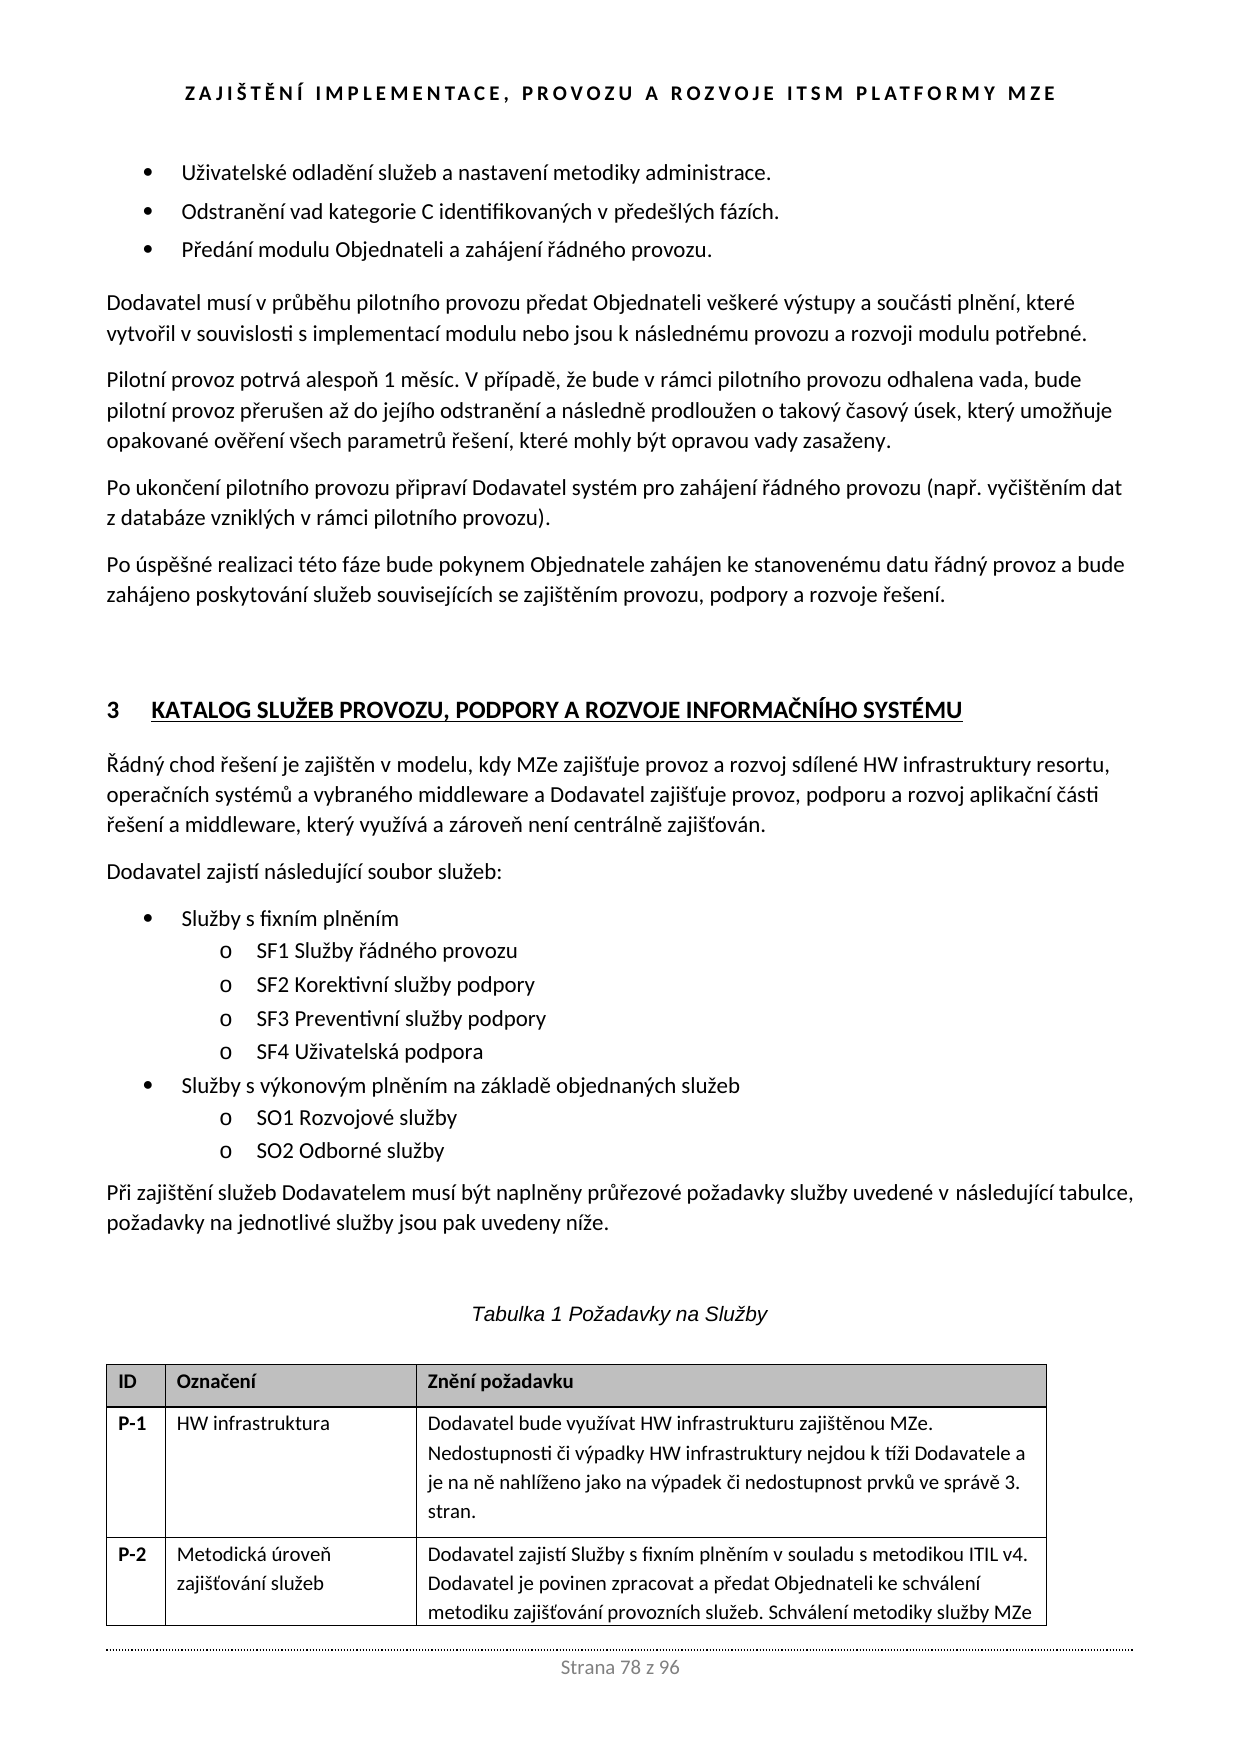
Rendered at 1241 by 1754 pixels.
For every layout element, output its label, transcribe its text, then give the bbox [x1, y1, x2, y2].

text Pilotní provoz potrvá alespoň 1 měsíc. V případě, že bude v rámci pilotního provozu odhalena vada, bude pilotní provoz přerušen až do jejího odstranění a následně prodloužen o takový časový úsek, který umožňuje opakované ověření všech parametrů řešení, které mohly být opravou vady zasaženy. [106, 366, 1134, 454]
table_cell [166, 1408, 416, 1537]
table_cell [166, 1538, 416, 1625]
list SF4 Uživatelská podpora [219, 1037, 1134, 1066]
list Služby s výkonovým plněním na základě objednaných služeb [144, 1071, 1134, 1099]
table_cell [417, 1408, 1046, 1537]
list Služby s fixním plněním [144, 904, 1134, 932]
list SO1 Rozvojové služby [219, 1103, 1134, 1132]
text Řádný chod řešení je zajištěn v modelu, kdy MZe zajišťuje provoz a rozvoj sdílené HW infrastruktury resortu, operačních systémů a vybraného middleware a Dodavatel zajišťuje provoz, podporu a rozvoj aplikační části řešení a middleware, který využívá a zároveň není centrálně zajišťován. [106, 750, 1134, 839]
text Katalog služeb provozu, podpory a rozvoje informačního systému [106, 695, 1134, 725]
list SF1 Služby řádného provozu [219, 937, 1134, 966]
text Po úspěšné realizaci této fáze bude pokynem Objednatele zahájen ke stanovenému datu řádný provoz a bude zahájeno poskytování služeb souvisejících se zajištěním provozu, podpory a rozvoje řešení. [106, 550, 1134, 608]
list Předání modulu Objednateli a zahájení řádného provozu. [144, 235, 1134, 263]
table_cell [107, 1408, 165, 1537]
text Tabulka 1 Požadavky na Služby [106, 1302, 1134, 1326]
text Dodavatel musí v průběhu pilotního provozu předat Objednateli veškeré výstupy a součásti plnění, které vytvořil v souvislosti s implementací modulu nebo jsou k následnému provozu a rozvoji modulu potřebné. [106, 288, 1134, 347]
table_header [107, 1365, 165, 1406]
text Po ukončení pilotního provozu připraví Dodavatel systém pro zahájení řádného provozu (např. vyčištěním dat z databáze vzniklých v rámci pilotního provozu). [106, 473, 1134, 531]
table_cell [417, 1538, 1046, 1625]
list SO2 Odborné služby [219, 1136, 1134, 1166]
list SF3 Preventivní služby podpory [219, 1004, 1134, 1033]
list Uživatelské odladění služeb a nastavení metodiky administrace. [144, 158, 1134, 187]
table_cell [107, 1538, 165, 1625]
list SF2 Korektivní služby podpory [219, 970, 1134, 999]
text Při zajištění služeb Dodavatelem musí být naplněny průřezové požadavky služby uvedené v následující tabulce, požadavky na jednotlivé služby jsou pak uvedeny níže. [106, 1178, 1134, 1237]
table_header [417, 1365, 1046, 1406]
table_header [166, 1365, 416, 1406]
text Dodavatel zajistí následující soubor služeb: [106, 857, 1134, 886]
list Odstranění vad kategorie C identifikovaných v předešlých fázích. [144, 197, 1134, 225]
